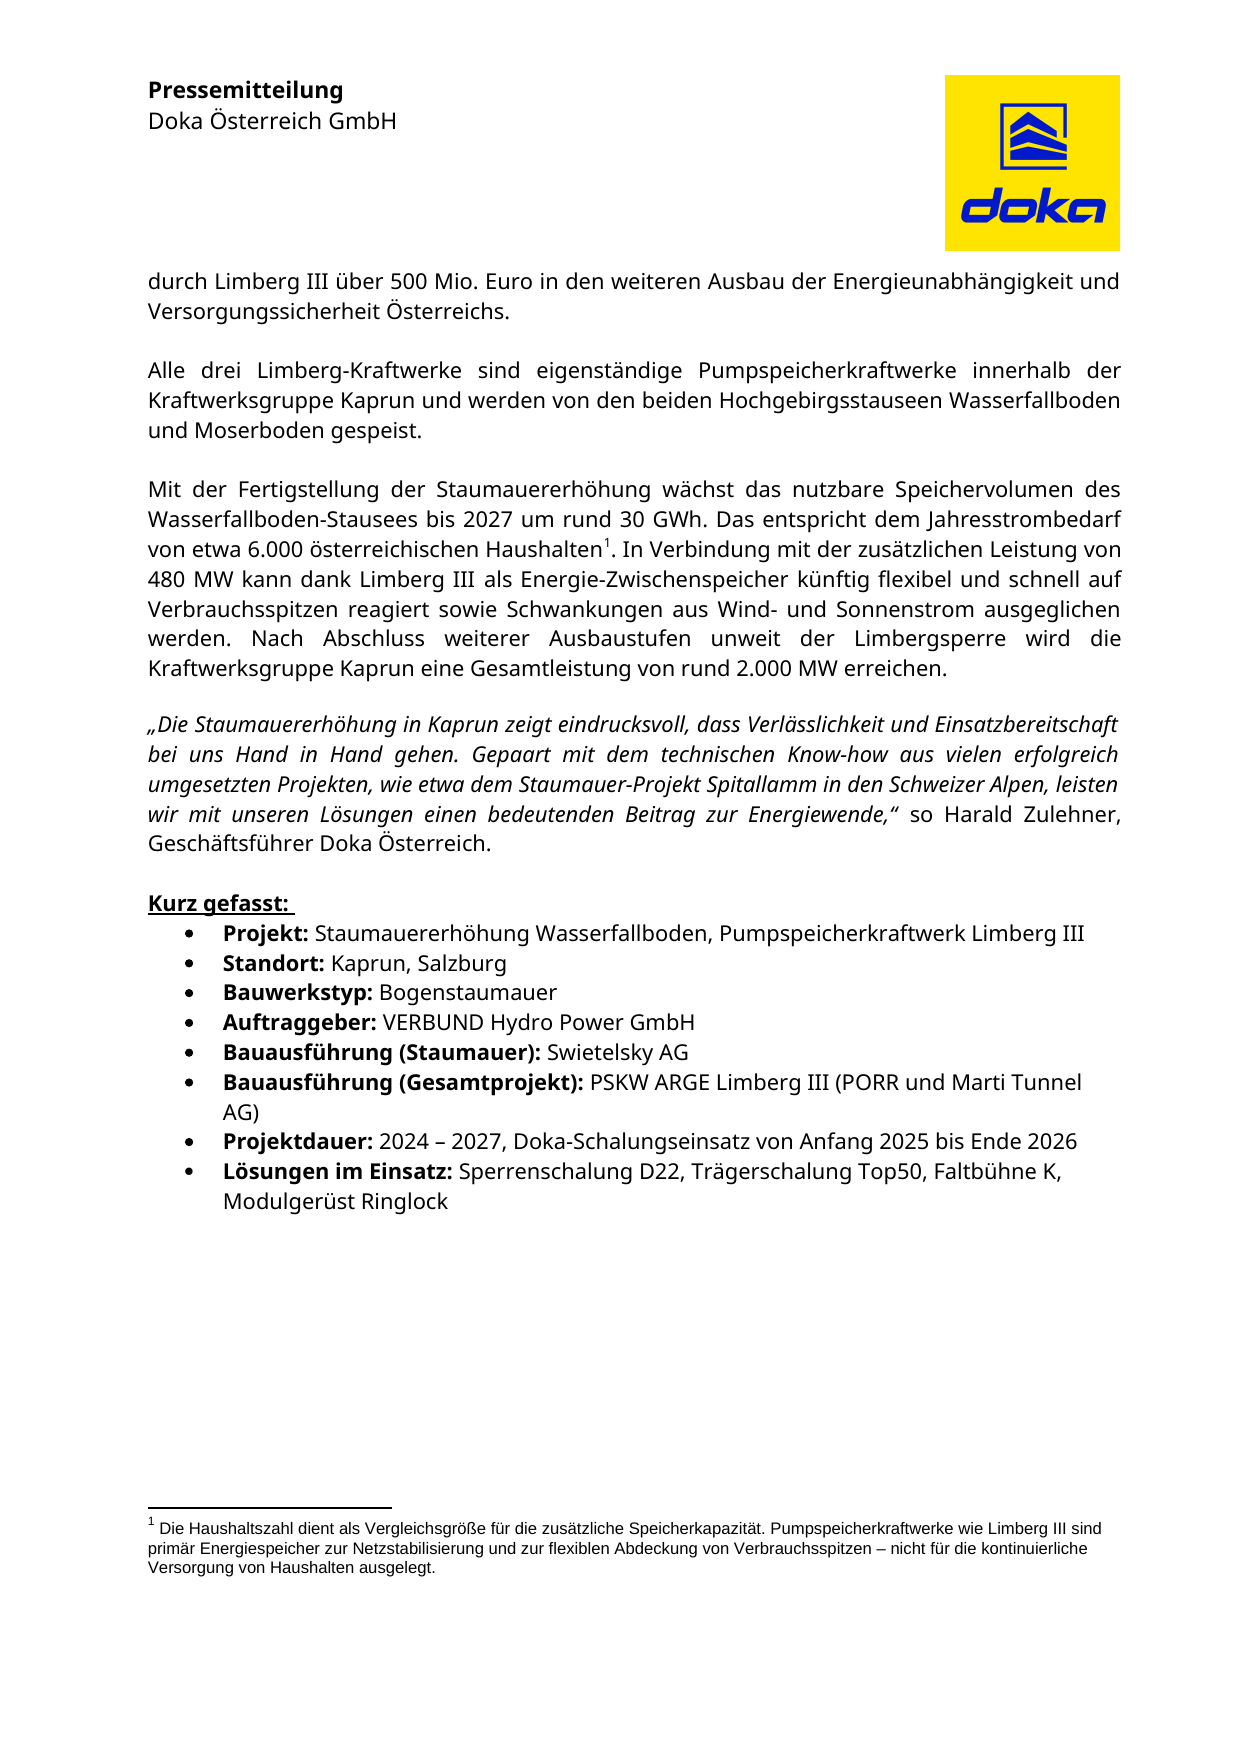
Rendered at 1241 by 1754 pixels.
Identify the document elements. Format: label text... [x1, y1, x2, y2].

list Projektdauer: 2024 – 2027, Doka-Schalungseinsatz von Anfang 2025 bis Ende 2026 [185, 1126, 1122, 1156]
text Mit der Fertigstellung der Staumauererhöhung wächst das nutzbare Speichervolumen des Wasserfallboden-Stausees bis 2027 um rund 30 GWh. Das entspricht dem Jahresstrombedarf von etwa 6.000 österreichischen Haushalten. In Verbindung mit der zusätzlichen Leistung von 480 MW kann dank Limberg III als Energie-Zwischenspeicher künftig flexibel und schnell auf Verbrauchsspitzen reagiert sowie Schwankungen aus Wind- und Sonnenstrom ausgeglichen werden. Nach Abschluss weiterer Ausbaustufen unweit der Limbergsperre wird die Kraftwerksgruppe Kaprun eine Gesamtleistung von rund 2.000 MW erreichen. [148, 474, 1122, 683]
list Standort: Kaprun, Salzburg [185, 948, 1122, 977]
list Projekt: Staumauererhöhung Wasserfallboden, Pumpspeicherkraftwerk Limberg III [185, 918, 1122, 948]
list Auftraggeber: VERBUND Hydro Power GmbH [185, 1007, 1122, 1037]
picture [945, 75, 1120, 250]
list Bauausführung (Gesamtprojekt): PSKW ARGE Limberg III (PORR und Marti Tunnel AG) [185, 1067, 1122, 1126]
text „Die Staumauererhöhung in Kaprun zeigt eindrucksvoll, dass Verlässlichkeit und Einsatzbereitschaft bei uns Hand in Hand gehen. Gepaart mit dem technischen Know-how aus vielen erfolgreich umgesetzten Projekten, wie etwa dem Staumauer-Projekt Spitallamm in den Schweizer Alpen, leisten wir mit unseren Lösungen einen bedeutenden Beitrag zur Energiewende,“ so Harald Zulehner, Geschäftsführer Doka Österreich. [148, 709, 1122, 858]
list Bauwerkstyp: Bogenstaumauer [185, 977, 1122, 1007]
list Bauausführung (Staumauer): Swietelsky AG [185, 1037, 1122, 1067]
list Lösungen im Einsatz: Sperrenschalung D22, Trägerschalung Top50, Faltbühne K, Modulgerüst Ringlock [185, 1156, 1122, 1216]
text Kurz gefasst: [148, 888, 1122, 918]
text Alle drei Limberg-Kraftwerke sind eigenständige Pumpspeicherkraftwerke innerhalb der Kraftwerksgruppe Kaprun und werden von den beiden Hochgebirgsstauseen Wasserfallboden und Moserboden gespeist. [148, 355, 1122, 444]
